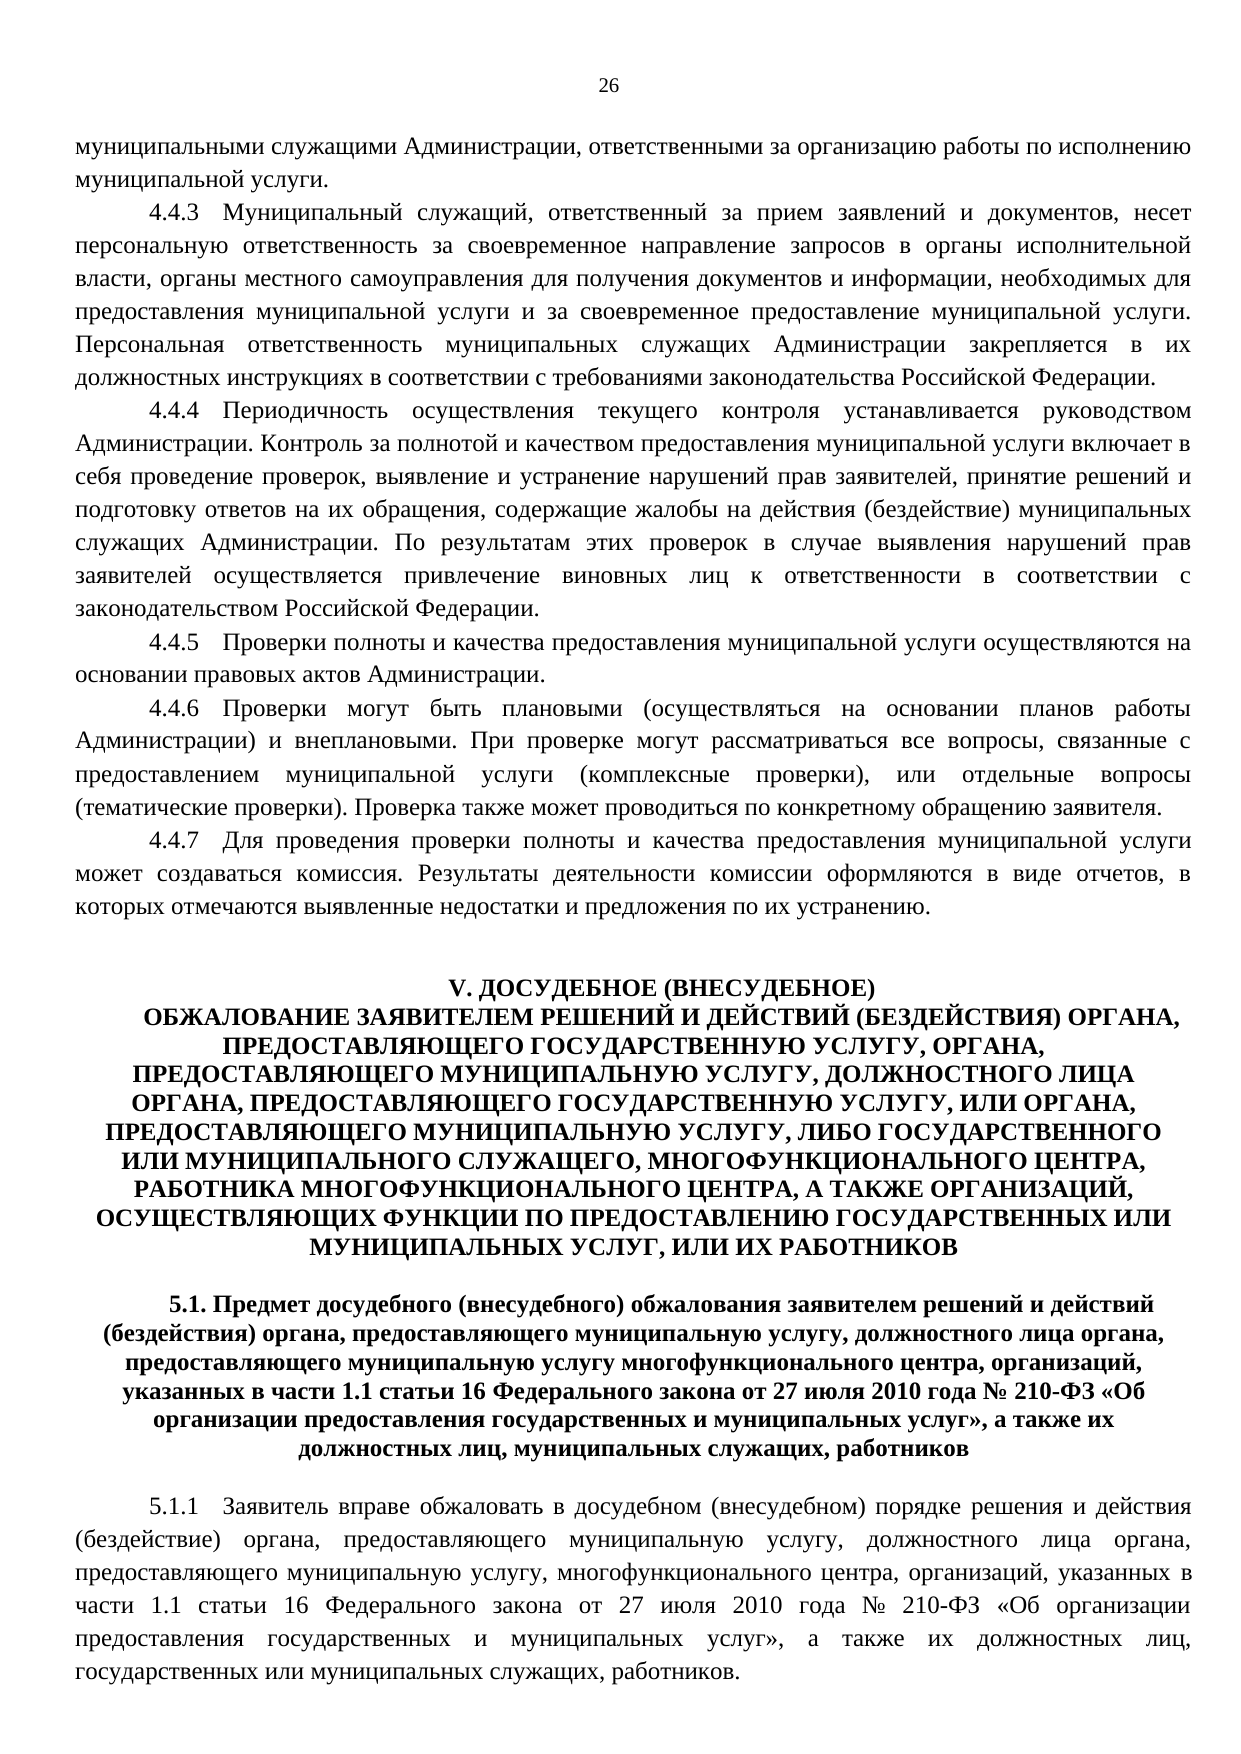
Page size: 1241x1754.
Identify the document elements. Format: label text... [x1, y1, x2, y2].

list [75, 131, 1192, 193]
list Проверки могут быть плановыми (осуществляться на основании планов работы Администрации) и внеплановыми. При проверке могут рассматриваться все вопросы, связанные с предоставлением муниципальной услуги (комплексные проверки), или отдельные вопросы (тематические проверки). Проверка также может проводиться по конкретному обращению заявителя. [75, 693, 1192, 820]
text V. ДОСУДЕБНОЕ (ВНЕСУДЕБНОЕ) [75, 973, 1192, 1002]
list Муниципальный служащий, ответственный за прием заявлений и документов, несет персональную ответственность за своевременное направление запросов в органы исполнительной власти, органы местного самоуправления для получения документов и информации, необходимых для предоставления муниципальной услуги и за своевременное предоставление муниципальной услуги. Персональная ответственность муниципальных служащих Администрации закрепляется в их должностных инструкциях в соответствии с требованиями законодательства Российской Федерации. [75, 197, 1192, 391]
text ОБЖАЛОВАНИЕ ЗАЯВИТЕЛЕМ РЕШЕНИЙ И ДЕЙСТВИЙ (БЕЗДЕЙСТВИЯ) ОРГАНА, ПРЕДОСТАВЛЯЮЩЕГО ГОСУДАРСТВЕННУЮ УСЛУГУ, ОРГАНА, ПРЕДОСТАВЛЯЮЩЕГО МУНИЦИПАЛЬНУЮ УСЛУГУ, ДОЛЖНОСТНОГО ЛИЦА ОРГАНА, ПРЕДОСТАВЛЯЮЩЕГО ГОСУДАРСТВЕННУЮ УСЛУГУ, ИЛИ ОРГАНА, ПРЕДОСТАВЛЯЮЩЕГО МУНИЦИПАЛЬНУЮ УСЛУГУ, ЛИБО ГОСУДАРСТВЕННОГО ИЛИ МУНИЦИПАЛЬНОГО СЛУЖАЩЕГО, МНОГОФУНКЦИОНАЛЬНОГО ЦЕНТРА, РАБОТНИКА МНОГОФУНКЦИОНАЛЬНОГО ЦЕНТРА, А ТАКЖЕ ОРГАНИЗАЦИЙ, ОСУЩЕСТВЛЯЮЩИХ ФУНКЦИИ ПО ПРЕДОСТАВЛЕНИЮ ГОСУДАРСТВЕННЫХ ИЛИ МУНИЦИПАЛЬНЫХ УСЛУГ, ИЛИ ИХ РАБОТНИКОВ [75, 1002, 1192, 1261]
list Периодичность осуществления текущего контроля устанавливается руководством Администрации. Контроль за полнотой и качеством предоставления муниципальной услуги включает в себя проведение проверок, выявление и устранение нарушений прав заявителей, принятие решений и подготовку ответов на их обращения, содержащие жалобы на действия (бездействие) муниципальных служащих Администрации. По результатам этих проверок в случае выявления нарушений прав заявителей осуществляется привлечение виновных лиц к ответственности в соответствии с законодательством Российской Федерации. [75, 395, 1192, 622]
list Проверки полноты и качества предоставления муниципальной услуги осуществляются на основании правовых актов Администрации. [75, 627, 1192, 688]
list Для проведения проверки полноты и качества предоставления муниципальной услуги может создаваться комиссия. Результаты деятельности комиссии оформляются в виде отчетов, в которых отмечаются выявленные недостатки и предложения по их устранению. [75, 825, 1192, 919]
text 5.1. Предмет досудебного (внесудебного) обжалования заявителем решений и действий (бездействия) органа, предоставляющего муниципальную услугу, должностного лица органа, предоставляющего муниципальную услугу многофункционального центра, организаций, указанных в части 1.1 статьи 16 Федерального закона от 27 июля 2010 года № 210-ФЗ «Об организации предоставления государственных и муниципальных услуг», а также их должностных лиц, муниципальных служащих, работников [75, 1289, 1192, 1462]
list Заявитель вправе обжаловать в досудебном (внесудебном) порядке решения и действия (бездействие) органа, предоставляющего муниципальную услугу, должностного лица органа, предоставляющего муниципальную услугу, многофункционального центра, организаций, указанных в части 1.1 статьи 16 Федерального закона от 27 июля 2010 года № 210-ФЗ «Об организации предоставления государственных и муниципальных услуг», а также их должностных лиц, государственных или муниципальных служащих, работников. [75, 1491, 1192, 1685]
